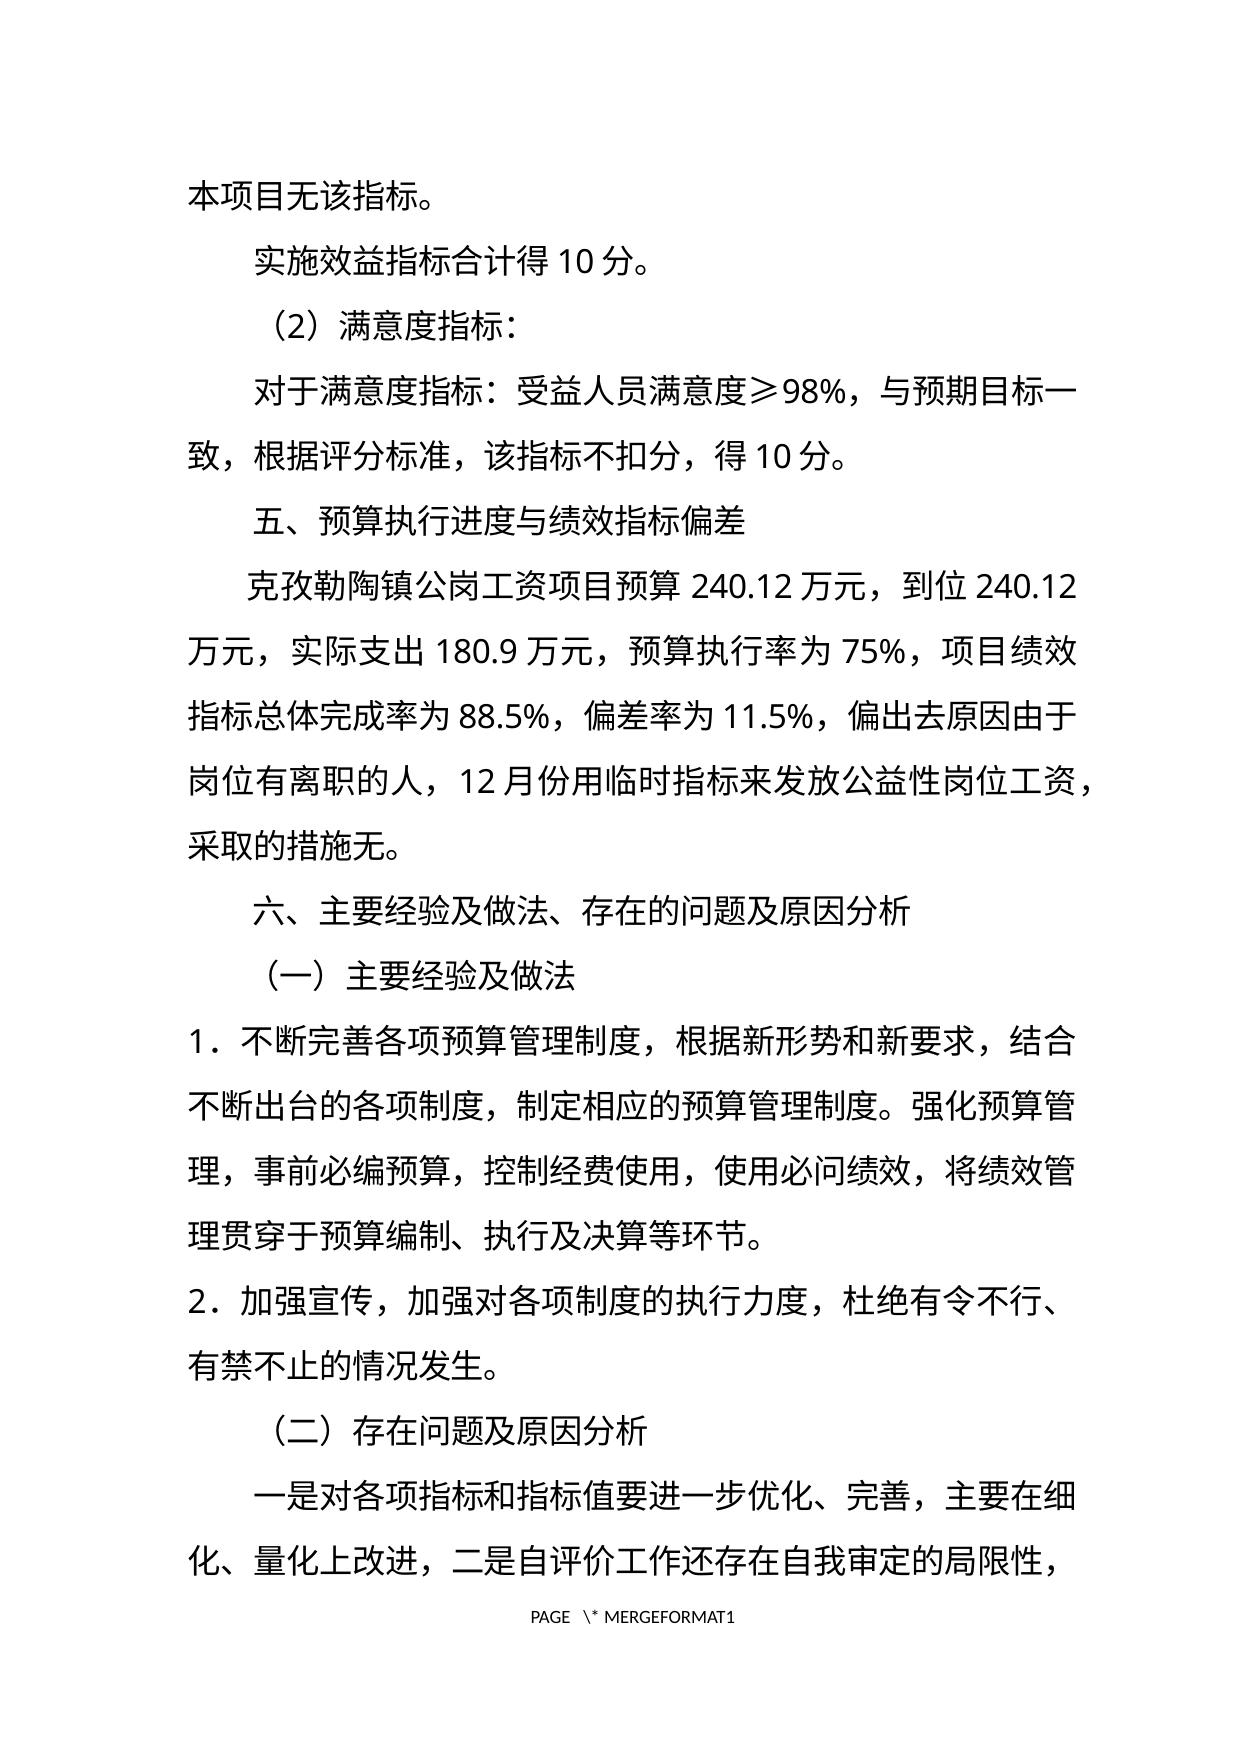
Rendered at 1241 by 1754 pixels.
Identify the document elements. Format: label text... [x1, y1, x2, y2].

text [187, 162, 1078, 487]
text 六、主要经验及做法、存在的问题及原因分析 [187, 877, 1078, 942]
text 克孜勒陶镇公岗工资项目预算240.12万元，到位240.12万元，实际支出180.9万元，预算执行率为75%，项目绩效指标总体完成率为88.5%，偏差率为11.5%，偏出去原因由于岗位有离职的人，12月份用临时指标来发放公益性岗位工资，采取的措施无。 [187, 552, 1078, 877]
text 五、预算执行进度与绩效指标偏差 [187, 487, 1078, 552]
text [187, 942, 1078, 1592]
